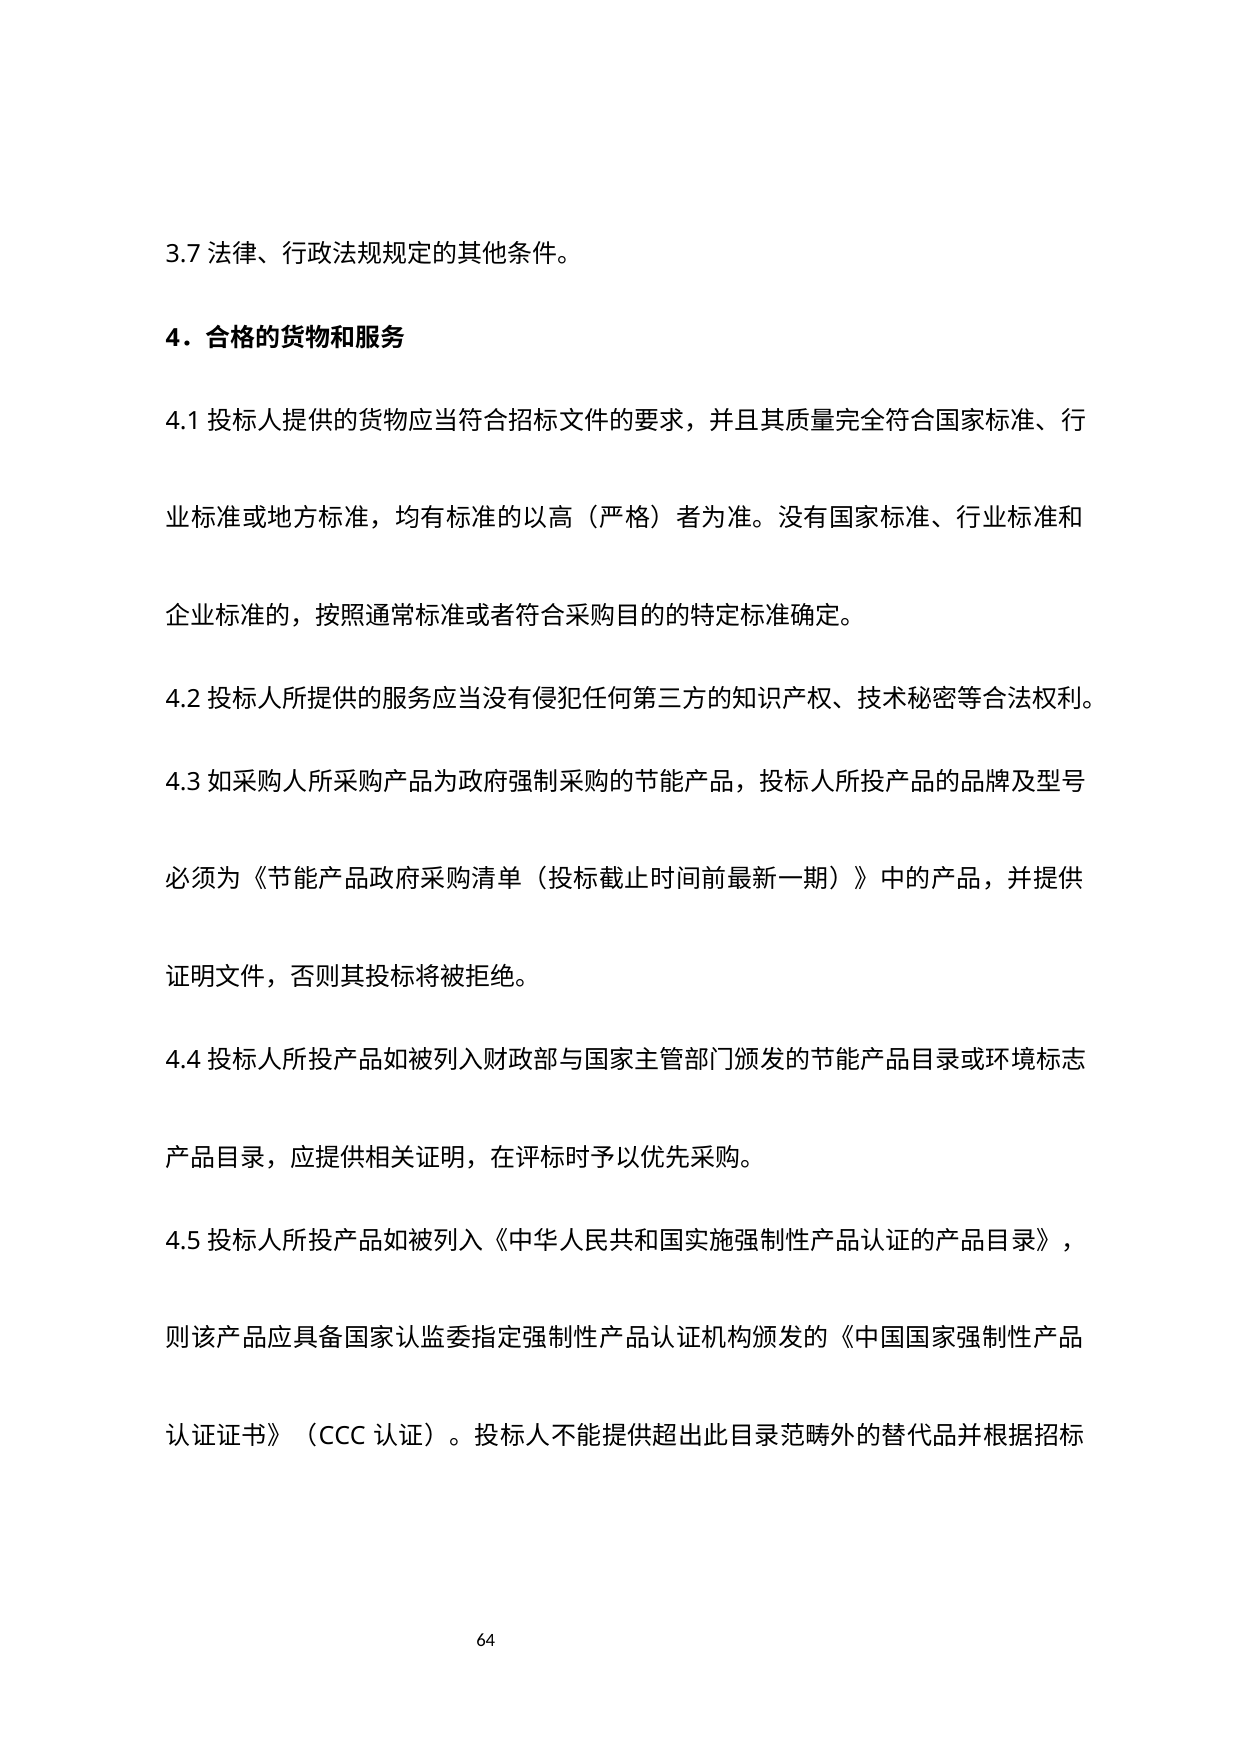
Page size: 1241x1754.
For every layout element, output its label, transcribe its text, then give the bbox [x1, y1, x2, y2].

text 4.2 投标人所提供的服务应当没有侵犯任何第三方的知识产权、技术秘密等合法权利。 [165, 664, 1087, 729]
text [165, 1206, 1087, 1466]
text 3.7 法律、行政法规规定的其他条件。 [165, 219, 1087, 284]
text 4.1 投标人提供的货物应当符合招标文件的要求，并且其质量完全符合国家标准、行业标准或地方标准，均有标准的以高（严格）者为准。没有国家标准、行业标准和企业标准的，按照通常标准或者符合采购目的的特定标准确定。 [165, 386, 1087, 646]
text 4.4 投标人所投产品如被列入财政部与国家主管部门颁发的节能产品目录或环境标志产品目录，应提供相关证明，在评标时予以优先采购。 [165, 1025, 1087, 1188]
text 4．合格的货物和服务 [165, 303, 1087, 368]
text 4.3 如采购人所采购产品为政府强制采购的节能产品，投标人所投产品的品牌及型号必须为《节能产品政府采购清单（投标截止时间前最新一期）》中的产品，并提供证明文件，否则其投标将被拒绝。 [165, 747, 1087, 1007]
